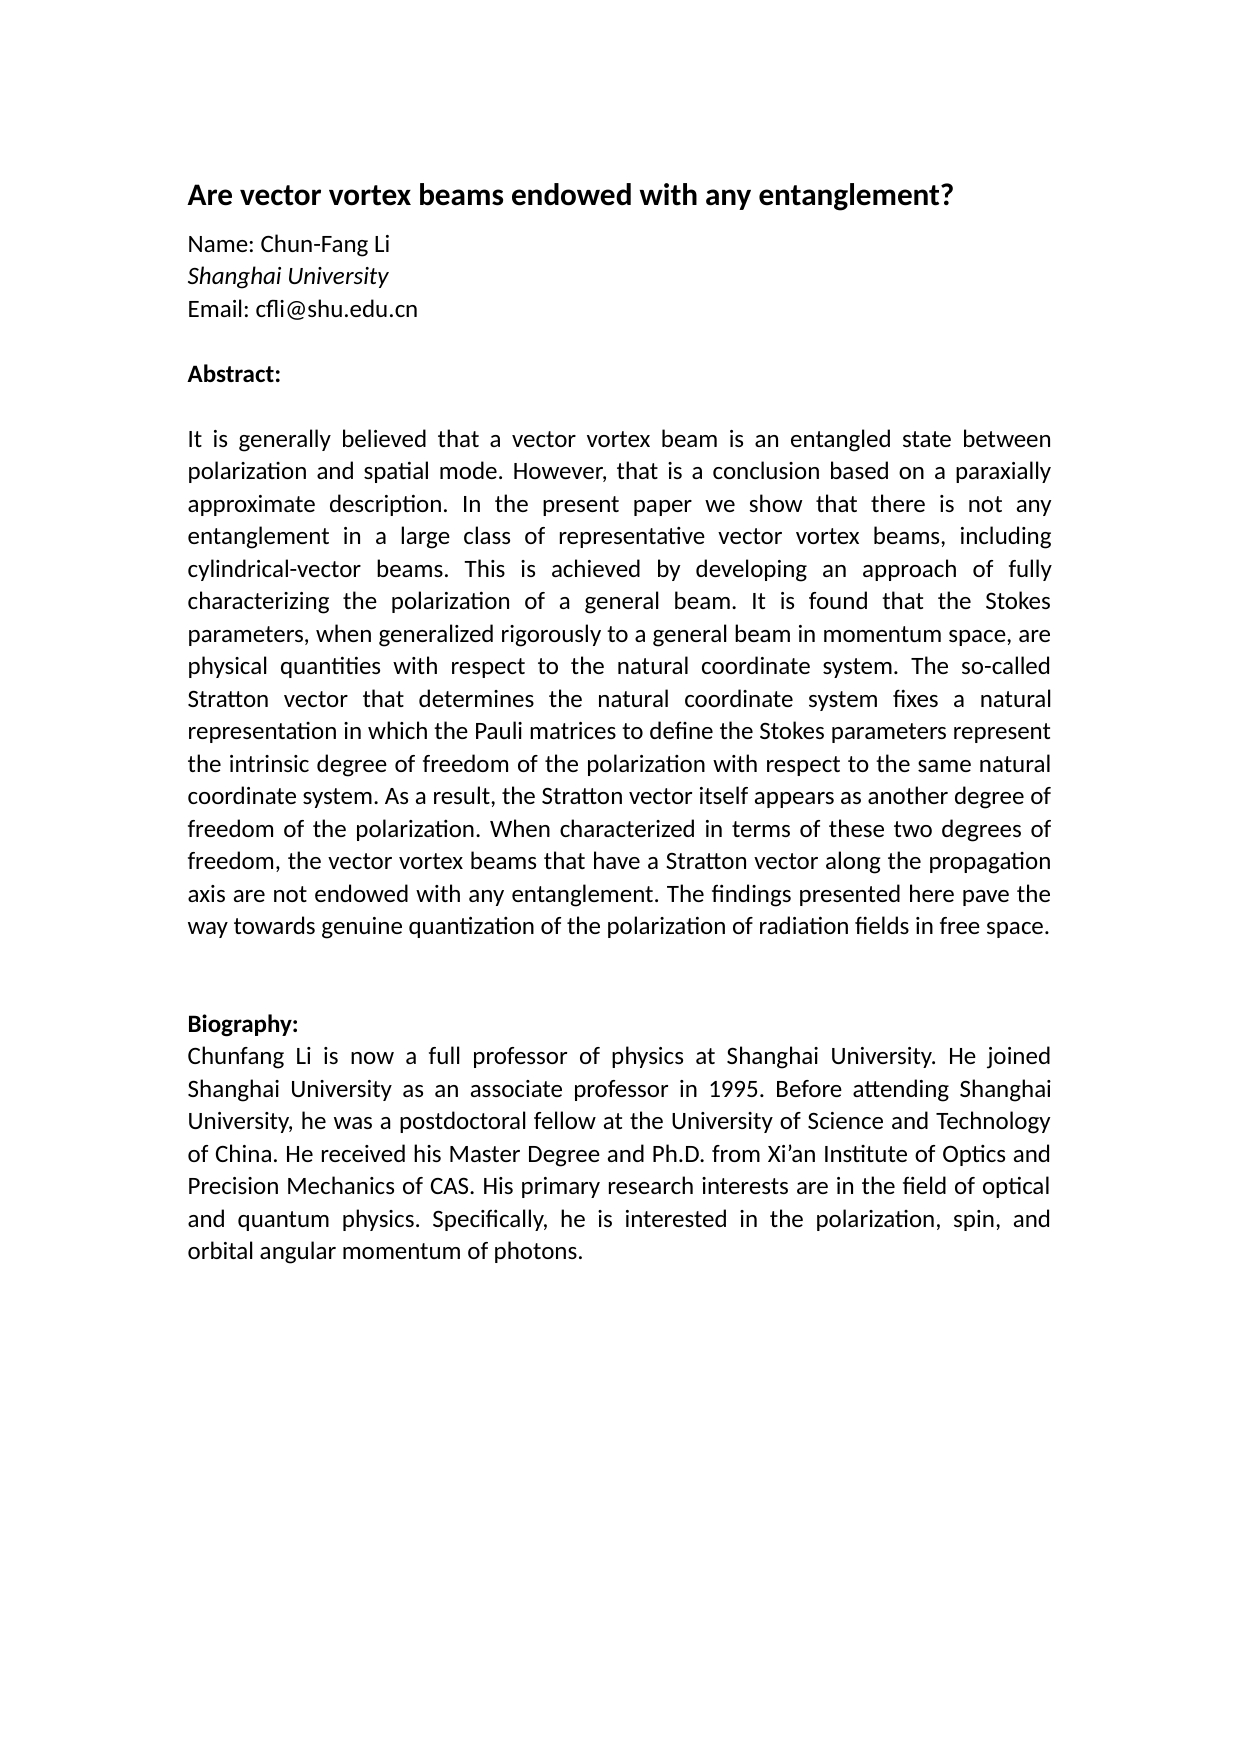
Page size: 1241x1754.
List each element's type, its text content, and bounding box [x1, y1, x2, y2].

text It is generally believed that a vector vortex beam is an entangled state between polarization and spatial mode. However, that is a conclusion based on a paraxially approximate description. In the present paper we show that there is not any entanglement in a large class of representative vector vortex beams, including cylindrical-vector beams. This is achieved by developing an approach of fully characterizing the polarization of a general beam. It is found that the Stokes parameters, when generalized rigorously to a general beam in momentum space, are physical quantities with respect to the natural coordinate system. The so-called Stratton vector that determines the natural coordinate system fixes a natural representation in which the Pauli matrices to define the Stokes parameters represent the intrinsic degree of freedom of the polarization with respect to the same natural coordinate system. As a result, the Stratton vector itself appears as another degree of freedom of the polarization. When characterized in terms of these two degrees of freedom, the vector vortex beams that have a Stratton vector along the propagation axis are not endowed with any entanglement. The findings presented here pave the way towards genuine quantization of the polarization of radiation fields in free space. [187, 422, 1053, 942]
text Chunfang Li is now a full professor of physics at Shanghai University. He joined Shanghai University as an associate professor in 1995. Before attending Shanghai University, he was a postdoctoral fellow at the University of Science and Technology of China. He received his Master Degree and Ph.D. from Xi’an Institute of Optics and Precision Mechanics of CAS. His primary research interests are in the field of optical and quantum physics. Specifically, he is interested in the polarization, spin, and orbital angular momentum of photons. [187, 1039, 1053, 1267]
text Name: Chun-Fang Li [187, 227, 1053, 259]
text Shanghai University [187, 259, 1053, 292]
text Abstract: [187, 357, 1053, 389]
text Are vector vortex beams endowed with any entanglement? [187, 162, 1053, 227]
text Biography: [187, 1007, 1053, 1039]
text Email: cfli@shu.edu.cn [187, 292, 1053, 324]
